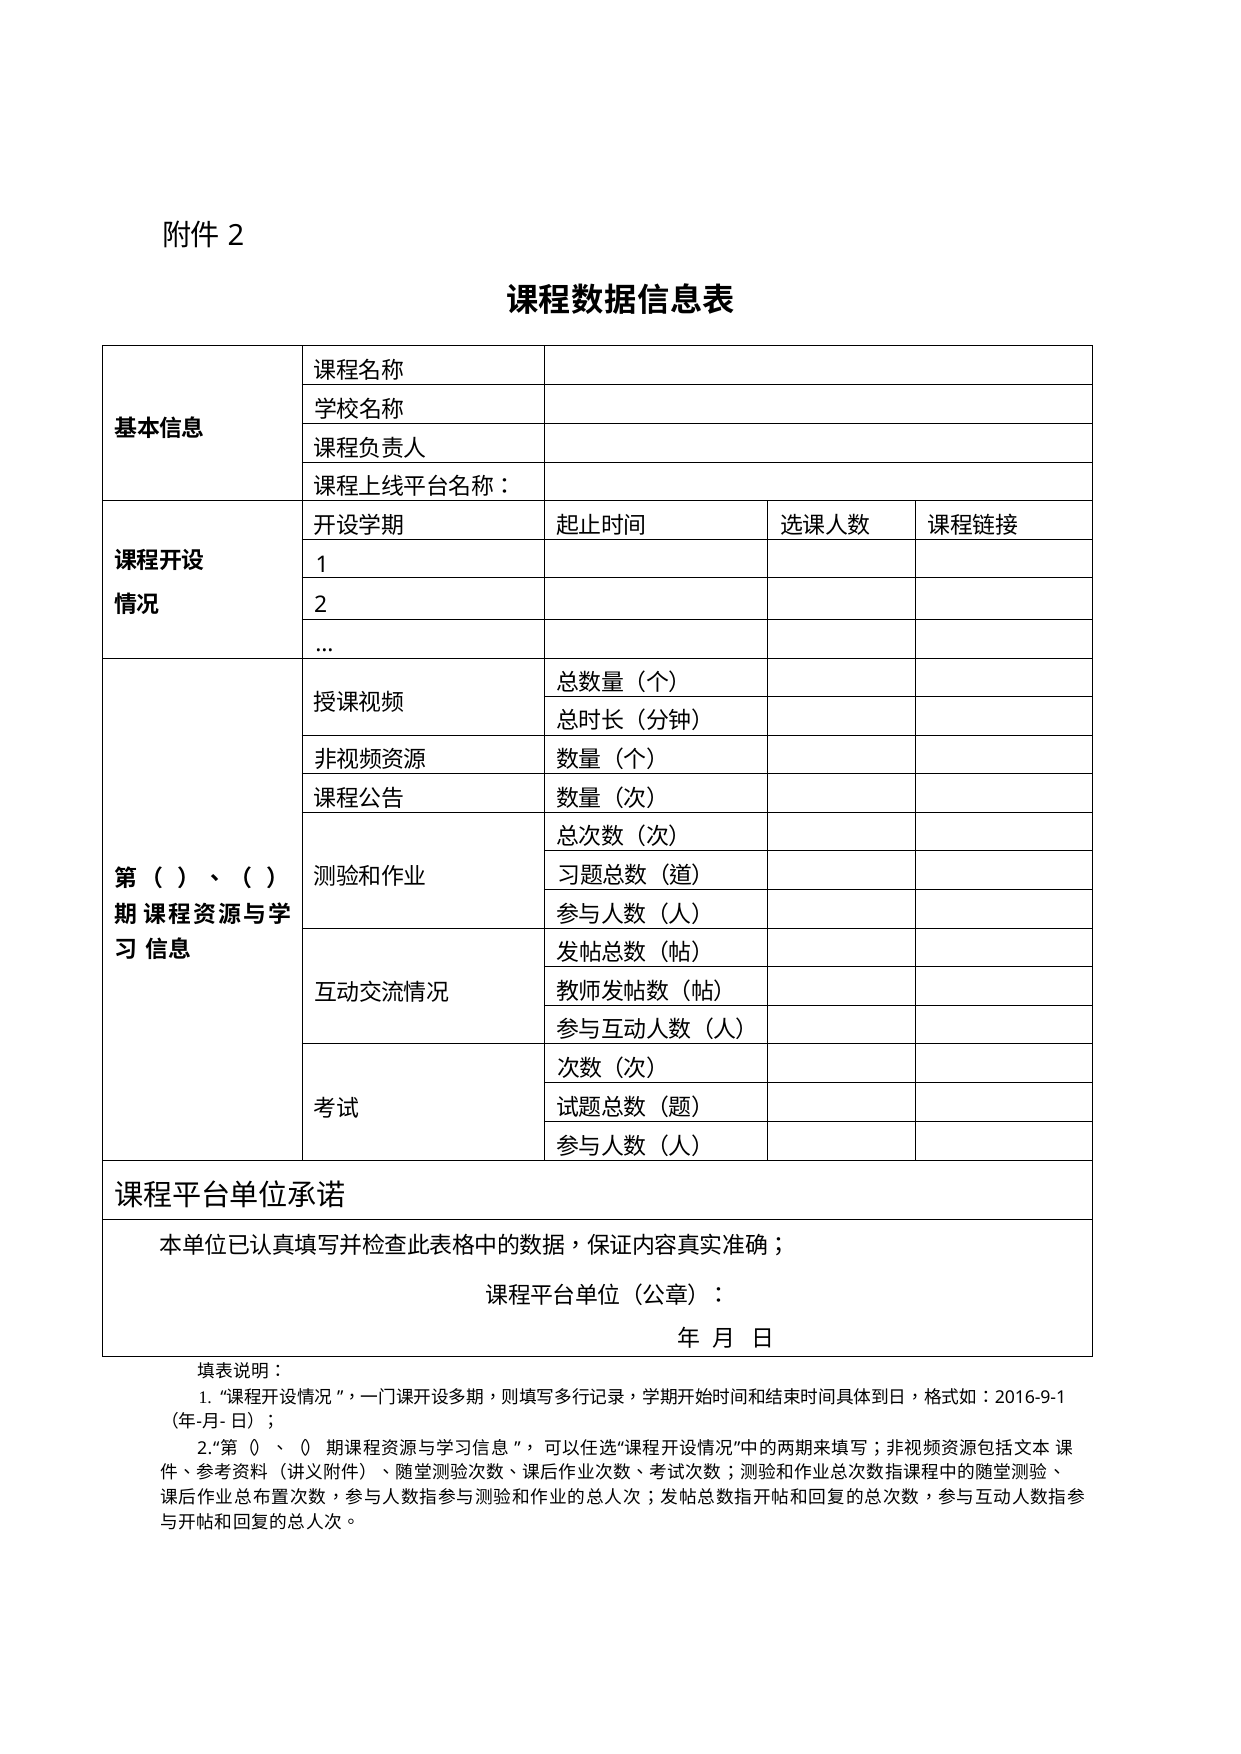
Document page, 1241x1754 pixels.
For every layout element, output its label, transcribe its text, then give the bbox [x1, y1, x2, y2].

table_cell 参与人数（人） [545, 890, 767, 927]
table_cell 总时长（分钟） [545, 697, 767, 734]
table_cell 课程链接 [916, 501, 1092, 539]
table_cell 课程上线平台名称： [303, 463, 544, 500]
table_cell [916, 620, 1092, 657]
table_cell 非视频资源 [303, 736, 544, 773]
table_cell 数量（个） [545, 736, 767, 773]
table_cell [768, 890, 915, 927]
table_cell [768, 813, 915, 850]
table_cell [545, 463, 1092, 500]
table_cell [768, 578, 915, 619]
table_cell [545, 620, 767, 657]
table_cell [768, 1122, 915, 1160]
text 附件 2 [162, 216, 1093, 254]
table_cell [916, 929, 1092, 966]
table_cell [916, 736, 1092, 773]
table_cell 课程公告 [303, 774, 544, 812]
table_cell [768, 659, 915, 696]
table_cell 考试 [303, 1044, 544, 1160]
table_cell [768, 736, 915, 773]
table_cell 试题总数（题） [545, 1083, 767, 1121]
table_cell 互动交流情况 [303, 929, 544, 1043]
table_cell [768, 620, 915, 657]
table_header 课程名称 [303, 346, 544, 384]
table_cell [916, 890, 1092, 927]
table_cell 次数（次） [545, 1044, 767, 1082]
table_cell [768, 1006, 915, 1043]
table_cell [916, 578, 1092, 619]
text 2.“第（）、（） 期课程资源与学习信息 ”， 可以任选“课程开设情况”中的两期来填写；非视频资源包括文本 课件、参考资料（讲义附件）、随堂测验次数、课后作业次数、考试次数；测验和作业总次数指课程中的随堂测验、 课后作业总布置次数，参与人数指参与测验和作业的总人次；发帖总数指开帖和回复的总次数，参与互动人数指参 与开帖和回复的总人次。 [160, 1435, 1087, 1534]
table_cell [768, 929, 915, 966]
table_cell [916, 1083, 1092, 1121]
table_cell 参与互动人数（人） [545, 1006, 767, 1043]
text 1. “课程开设情况 ”，一门课开设多期，则填写多行记录，学期开始时间和结束时间具体到日，格式如：2016-9-1 （年-月- 日）； [161, 1384, 1086, 1433]
table_cell [916, 1044, 1092, 1082]
table_cell [768, 1083, 915, 1121]
table_cell [768, 697, 915, 734]
table_cell 数量（次） [545, 774, 767, 812]
table_cell 选课人数 [768, 501, 915, 539]
table_cell [916, 540, 1092, 577]
table_cell 第（ ）、（ ）期 课程资源与学习 信息 [103, 659, 302, 1160]
table_cell 习题总数（道） [545, 851, 767, 889]
table_cell 课程开设 情况 [103, 501, 302, 657]
table_cell [768, 851, 915, 889]
table_cell 发帖总数（帖） [545, 929, 767, 966]
table_cell [768, 540, 915, 577]
table_cell [916, 774, 1092, 812]
table_cell [916, 697, 1092, 734]
table_cell [916, 1006, 1092, 1043]
table_cell 总数量（个） [545, 659, 767, 696]
table_cell [768, 774, 915, 812]
table_cell 参与人数（人） [545, 1122, 767, 1160]
table_cell 总次数（次） [545, 813, 767, 850]
table_cell 学校名称 [303, 385, 544, 423]
table_cell [545, 578, 767, 619]
table_cell [916, 659, 1092, 696]
table_cell 开设学期 [303, 501, 544, 539]
table_cell 1 [303, 540, 544, 577]
table_cell [916, 851, 1092, 889]
table_cell [545, 540, 767, 577]
table_cell 课程负责人 [303, 424, 544, 462]
table_cell [768, 1044, 915, 1082]
table_cell [916, 1122, 1092, 1160]
table_header [545, 346, 1092, 384]
table_cell [916, 813, 1092, 850]
text 课程数据信息表 [506, 281, 1093, 318]
table_cell 课程平台单位承诺 [103, 1161, 1092, 1219]
table_cell [768, 967, 915, 1004]
table_cell 测验和作业 [303, 813, 544, 927]
table_cell 起止时间 [545, 501, 767, 539]
table_cell … [303, 620, 544, 657]
table_cell 本单位已认真填写并检查此表格中的数据，保证内容真实准确； 课程平台单位（公章）： 年 月 日 [103, 1220, 1092, 1356]
table_cell 授课视频 [303, 659, 544, 734]
table_cell [545, 385, 1092, 423]
text 填表说明： [197, 1359, 1093, 1382]
table_cell 教师发帖数（帖） [545, 967, 767, 1004]
table_cell [545, 424, 1092, 462]
table_cell [916, 967, 1092, 1004]
table_cell 2 [303, 578, 544, 619]
table_header 基本信息 [103, 346, 302, 500]
